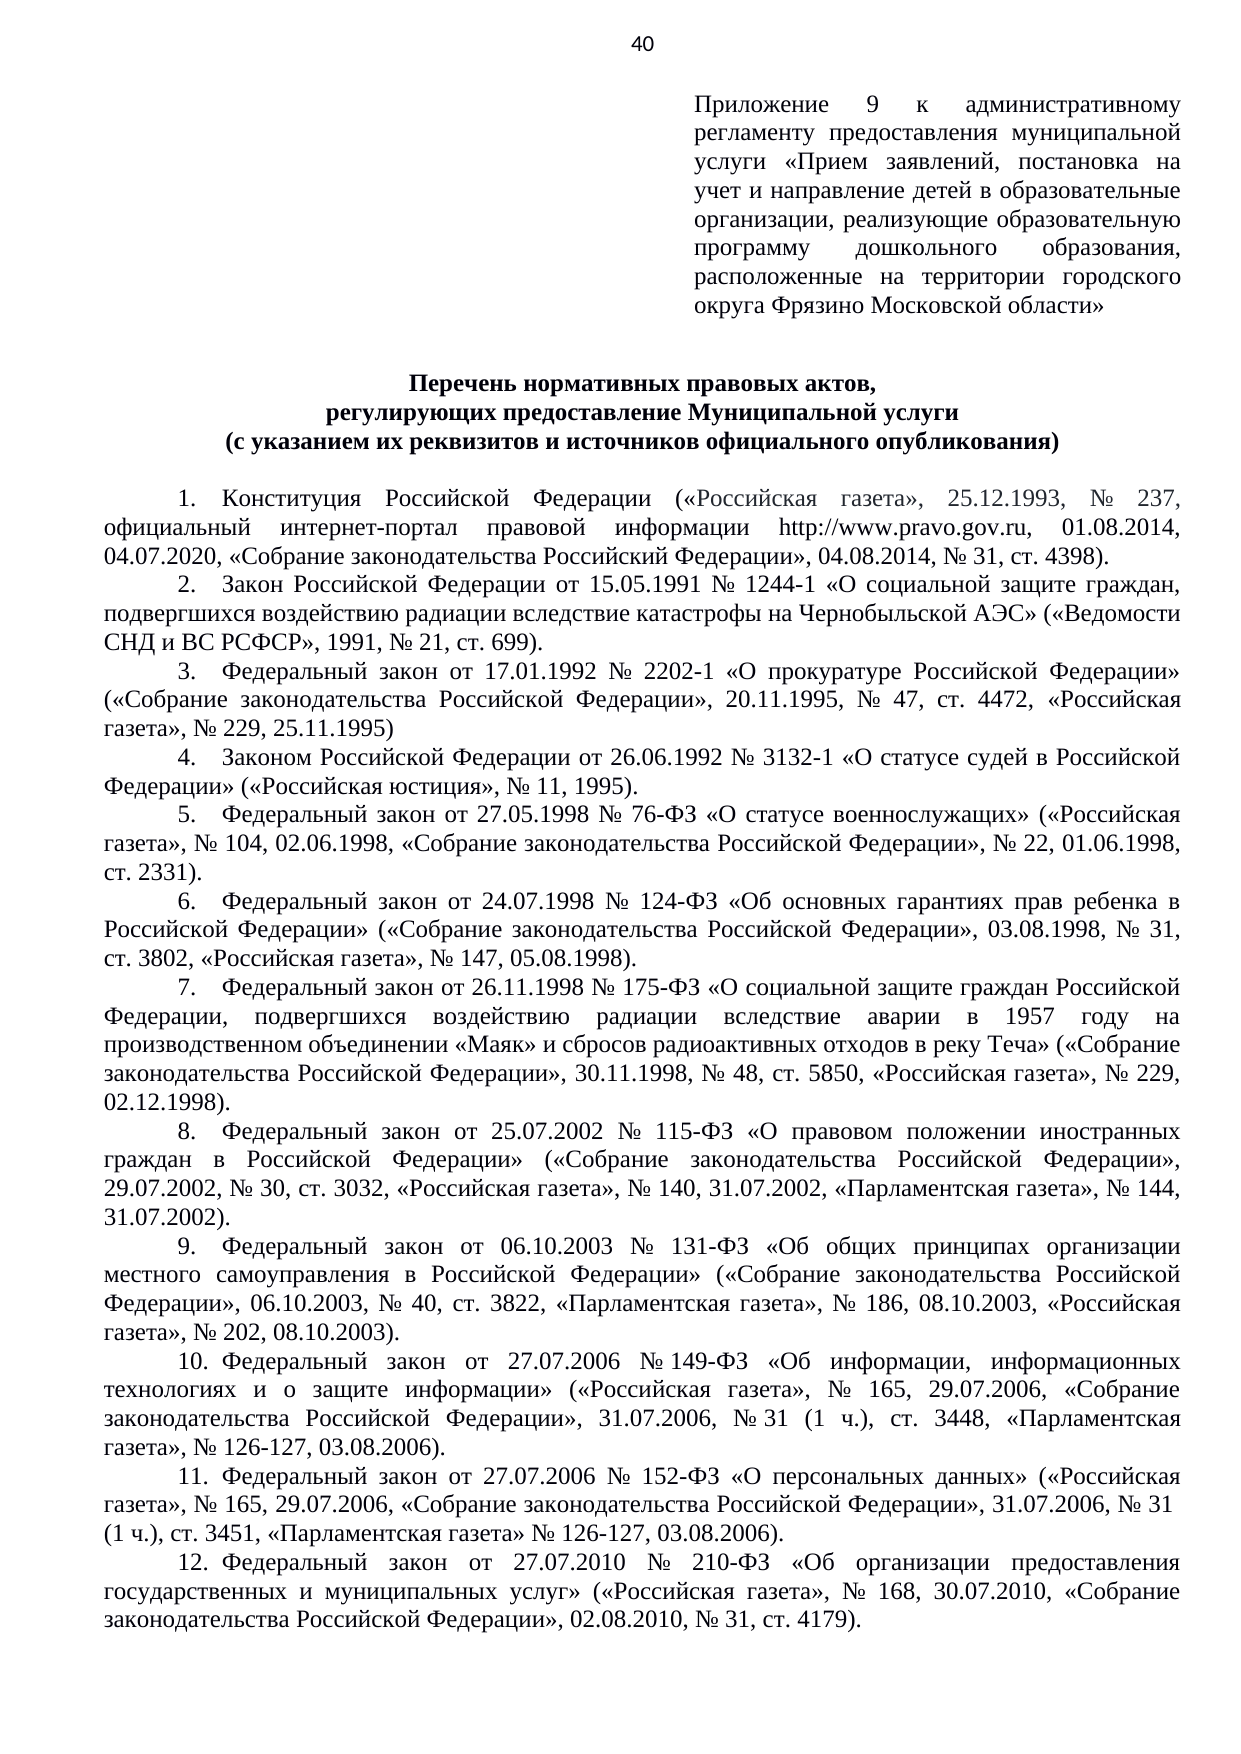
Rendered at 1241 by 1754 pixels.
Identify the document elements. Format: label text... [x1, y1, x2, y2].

list Федеральный закон от 27.07.2010 № 210-ФЗ «Об организации предоставления государственных и муниципальных услуг» («Российская газета», № 168, 30.07.2010, «Собрание законодательства Российской Федерации», 02.08.2010, № 31, ст. 4179). [103, 1547, 1181, 1633]
list Законом Российской Федерации от 26.06.1992 № 3132-1 «О статусе судей в Российской Федерации» («Российская юстиция», № 11, 1995). [103, 742, 1181, 799]
list Федеральный закон от 24.07.1998 № 124-ФЗ «Об основных гарантиях прав ребенка в Российской Федерации» («Собрание законодательства Российской Федерации», 03.08.1998, № 31, ст. 3802, «Российская газета», № 147, 05.08.1998). [103, 886, 1181, 972]
list Закон Российской Федерации от 15.05.1991 № 1244-1 «О социальной защите граждан, подвергшихся воздействию радиации вследствие катастрофы на Чернобыльской АЭС» («Ведомости СНД и ВС РСФСР», 1991, № 21, ст. 699). [103, 569, 1181, 656]
list Федеральный закон от 06.10.2003 № 131-ФЗ «Об общих принципах организации местного самоуправления в Российской Федерации» («Собрание законодательства Российской Федерации», 06.10.2003, № 40, ст. 3822, «Парламентская газета», № 186, 08.10.2003, «Российская газета», № 202, 08.10.2003). [103, 1231, 1181, 1346]
list Федеральный закон от 17.01.1992 № 2202-1 «О прокуратуре Российской Федерации» («Собрание законодательства Российской Федерации», 20.11.1995, № 47, ст. 4472, «Российская газета», № 229, 25.11.1995) [103, 656, 1181, 742]
list Федеральный закон от 26.11.1998 № 175-ФЗ «О социальной защите граждан Российской Федерации, подвергшихся воздействию радиации вследствие аварии в 1957 году на производственном объединении «Маяк» и сбросов радиоактивных отходов в реку Теча» («Собрание законодательства Российской Федерации», 30.11.1998, № 48, ст. 5850, «Российская газета», № 229, 02.12.1998). [103, 972, 1181, 1116]
text регулирующих предоставление Муниципальной услуги [103, 397, 1181, 426]
text Приложение 9 к административному регламенту предоставления муниципальной услуги «Прием заявлений, постановка на учет и направление детей в образовательные организации, реализующие образовательную программу дошкольного образования, расположенные на территории городского округа Фрязино Московской области» [694, 89, 1181, 319]
list Федеральный закон от 25.07.2002 № 115-ФЗ «О правовом положении иностранных граждан в Российской Федерации» («Собрание законодательства Российской Федерации», 29.07.2002, № 30, ст. 3032, «Российская газета», № 140, 31.07.2002, «Парламентская газета», № 144, 31.07.2002). [103, 1116, 1181, 1231]
list Конституция Российской Федерации («Российская газета», 25.12.1993, № 237, официальный интернет-портал правовой информации http://www.pravo.gov.ru, 01.08.2014, 04.07.2020, «Собрание законодательства Российский Федерации», 04.08.2014, № 31, ст. 4398). [103, 483, 1181, 569]
text (с указанием их реквизитов и источников официального опубликования) [103, 426, 1181, 454]
list Федеральный закон от 27.07.2006 № 152-ФЗ «О персональных данных» («Российская газета», № 165, 29.07.2006, «Собрание законодательства Российской Федерации», 31.07.2006, № 31 (1 ч.), ст. 3451, «Парламентская газета» № 126-127, 03.08.2006). [103, 1461, 1181, 1547]
list Федеральный закон от 27.05.1998 № 76-ФЗ «О статусе военнослужащих» («Российская газета», № 104, 02.06.1998, «Собрание законодательства Российской Федерации», № 22, 01.06.1998, ст. 2331). [103, 799, 1181, 886]
list Федеральный закон от 27.07.2006 № 149-ФЗ «Об информации, информационных технологиях и о защите информации» («Российская газета», № 165, 29.07.2006, «Собрание законодательства Российской Федерации», 31.07.2006, № 31 (1 ч.), ст. 3448, «Парламентская газета», № 126-127, 03.08.2006). [103, 1346, 1181, 1461]
text Перечень нормативных правовых актов, [103, 368, 1181, 397]
